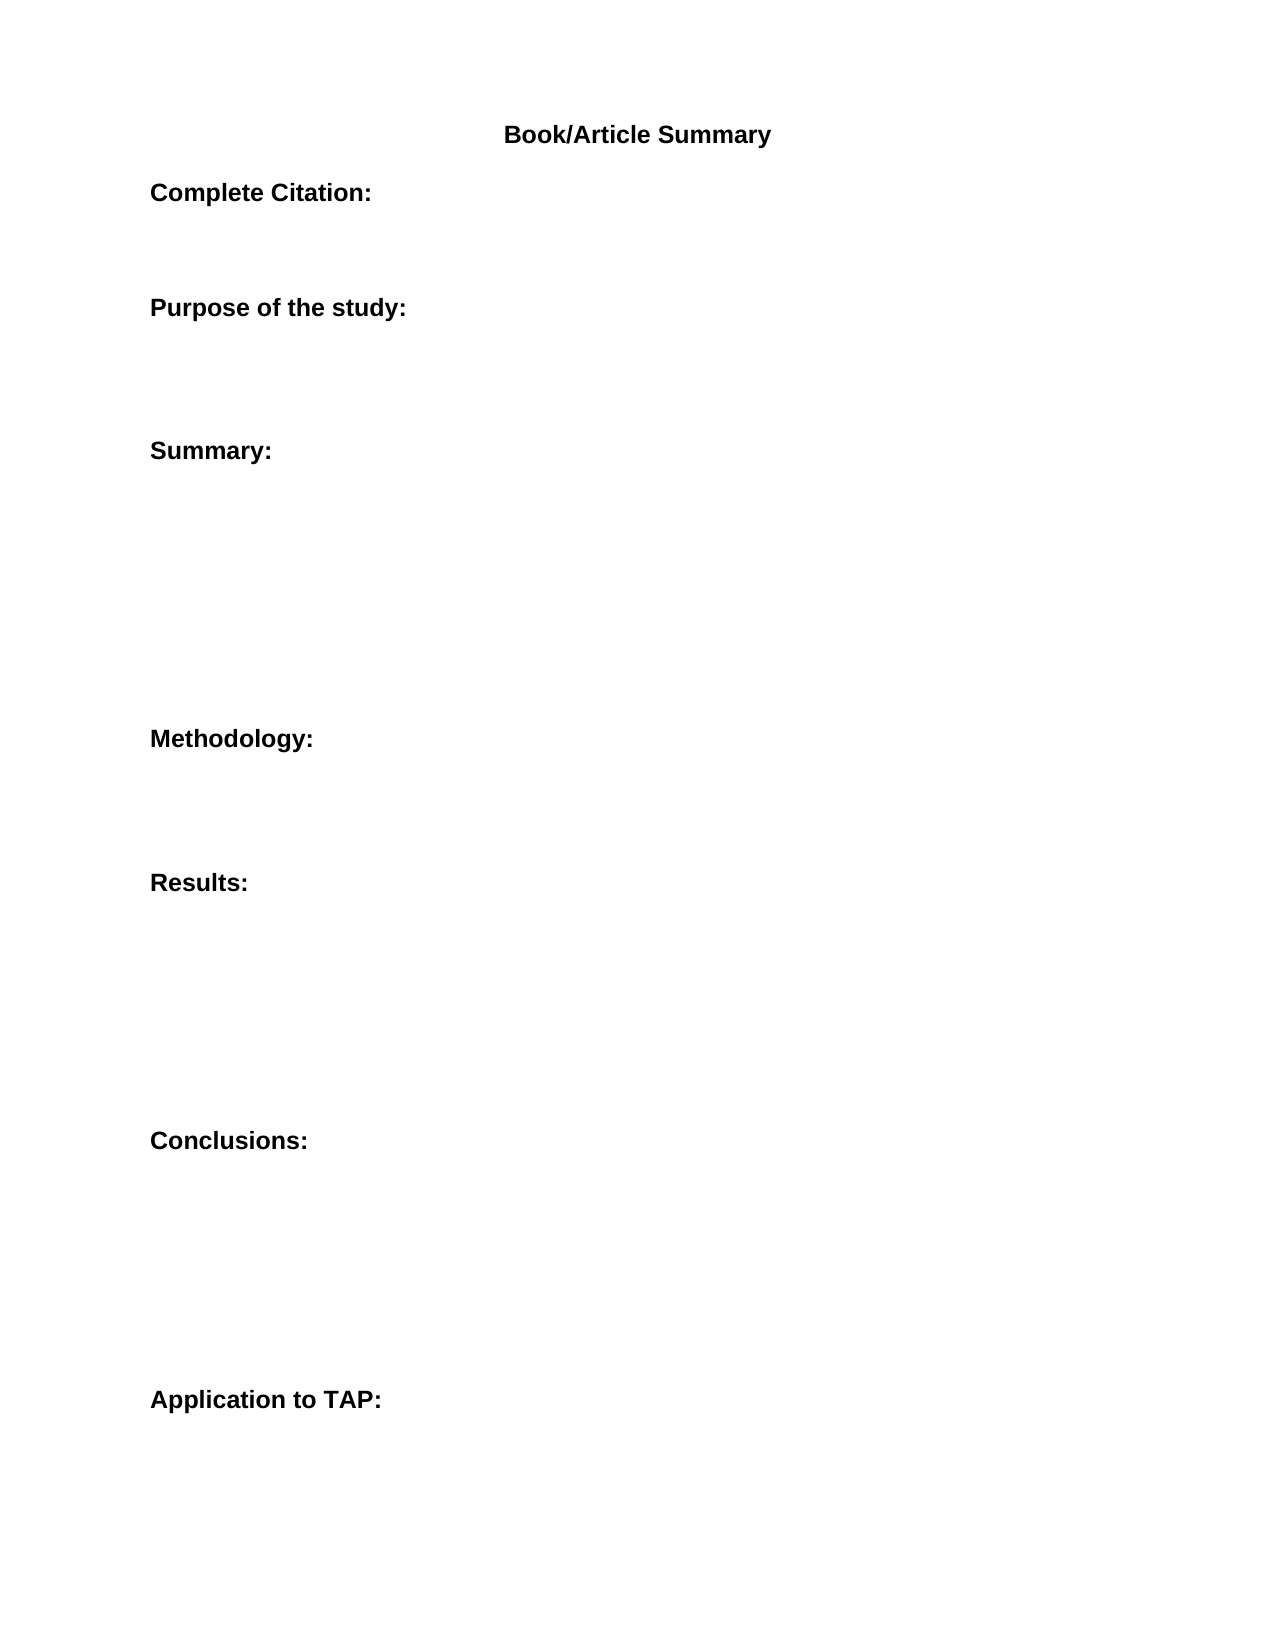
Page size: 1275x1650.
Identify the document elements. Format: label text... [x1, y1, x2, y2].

text Complete Citation: [150, 177, 1125, 206]
text Summary: [150, 436, 1125, 465]
text Application to TAP: [150, 1385, 1125, 1414]
text Book/Article Summary [150, 120, 1125, 149]
text Methodology: [150, 724, 1125, 752]
text Purpose of the study: [150, 292, 1125, 321]
text Conclusions: [150, 1126, 1125, 1155]
text Results: [150, 867, 1125, 896]
